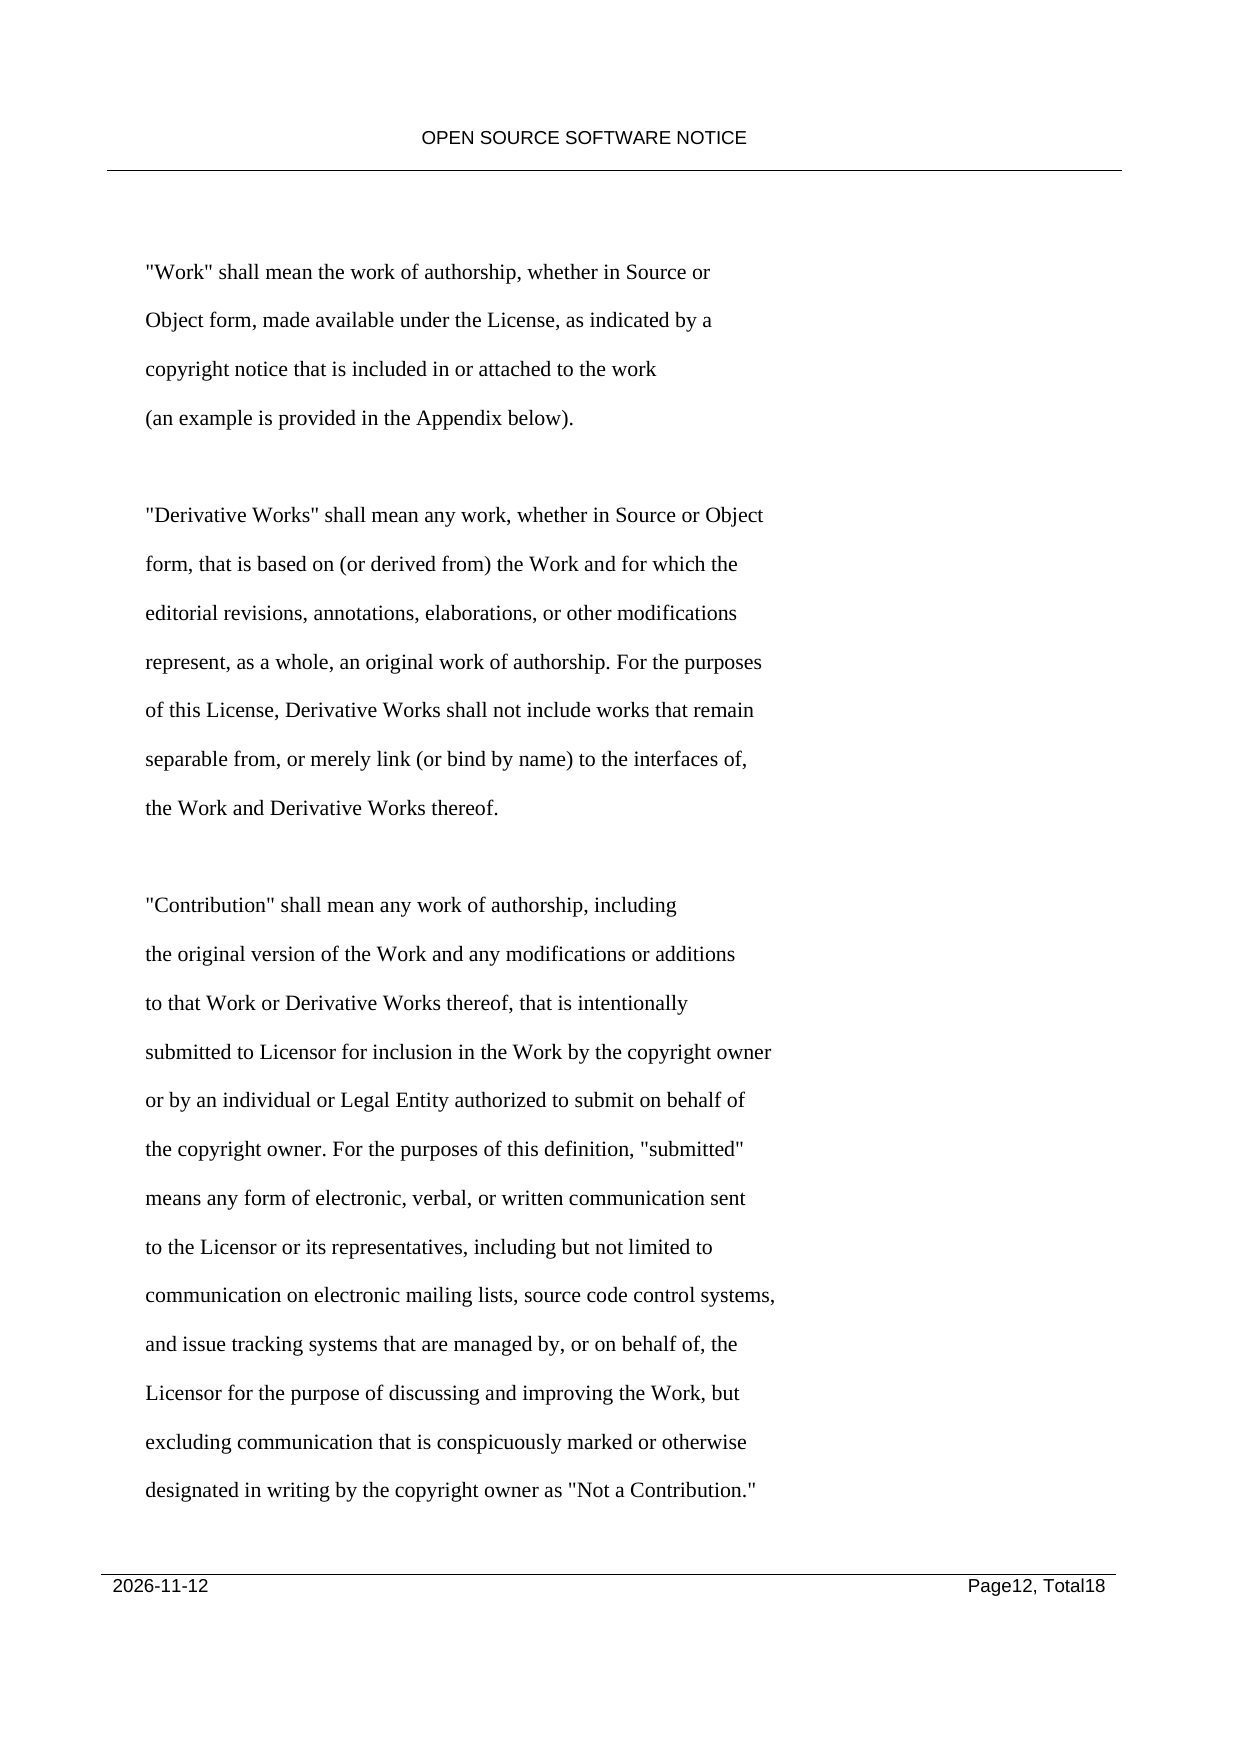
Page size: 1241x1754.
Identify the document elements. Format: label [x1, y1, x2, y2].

text [112, 206, 1128, 1506]
